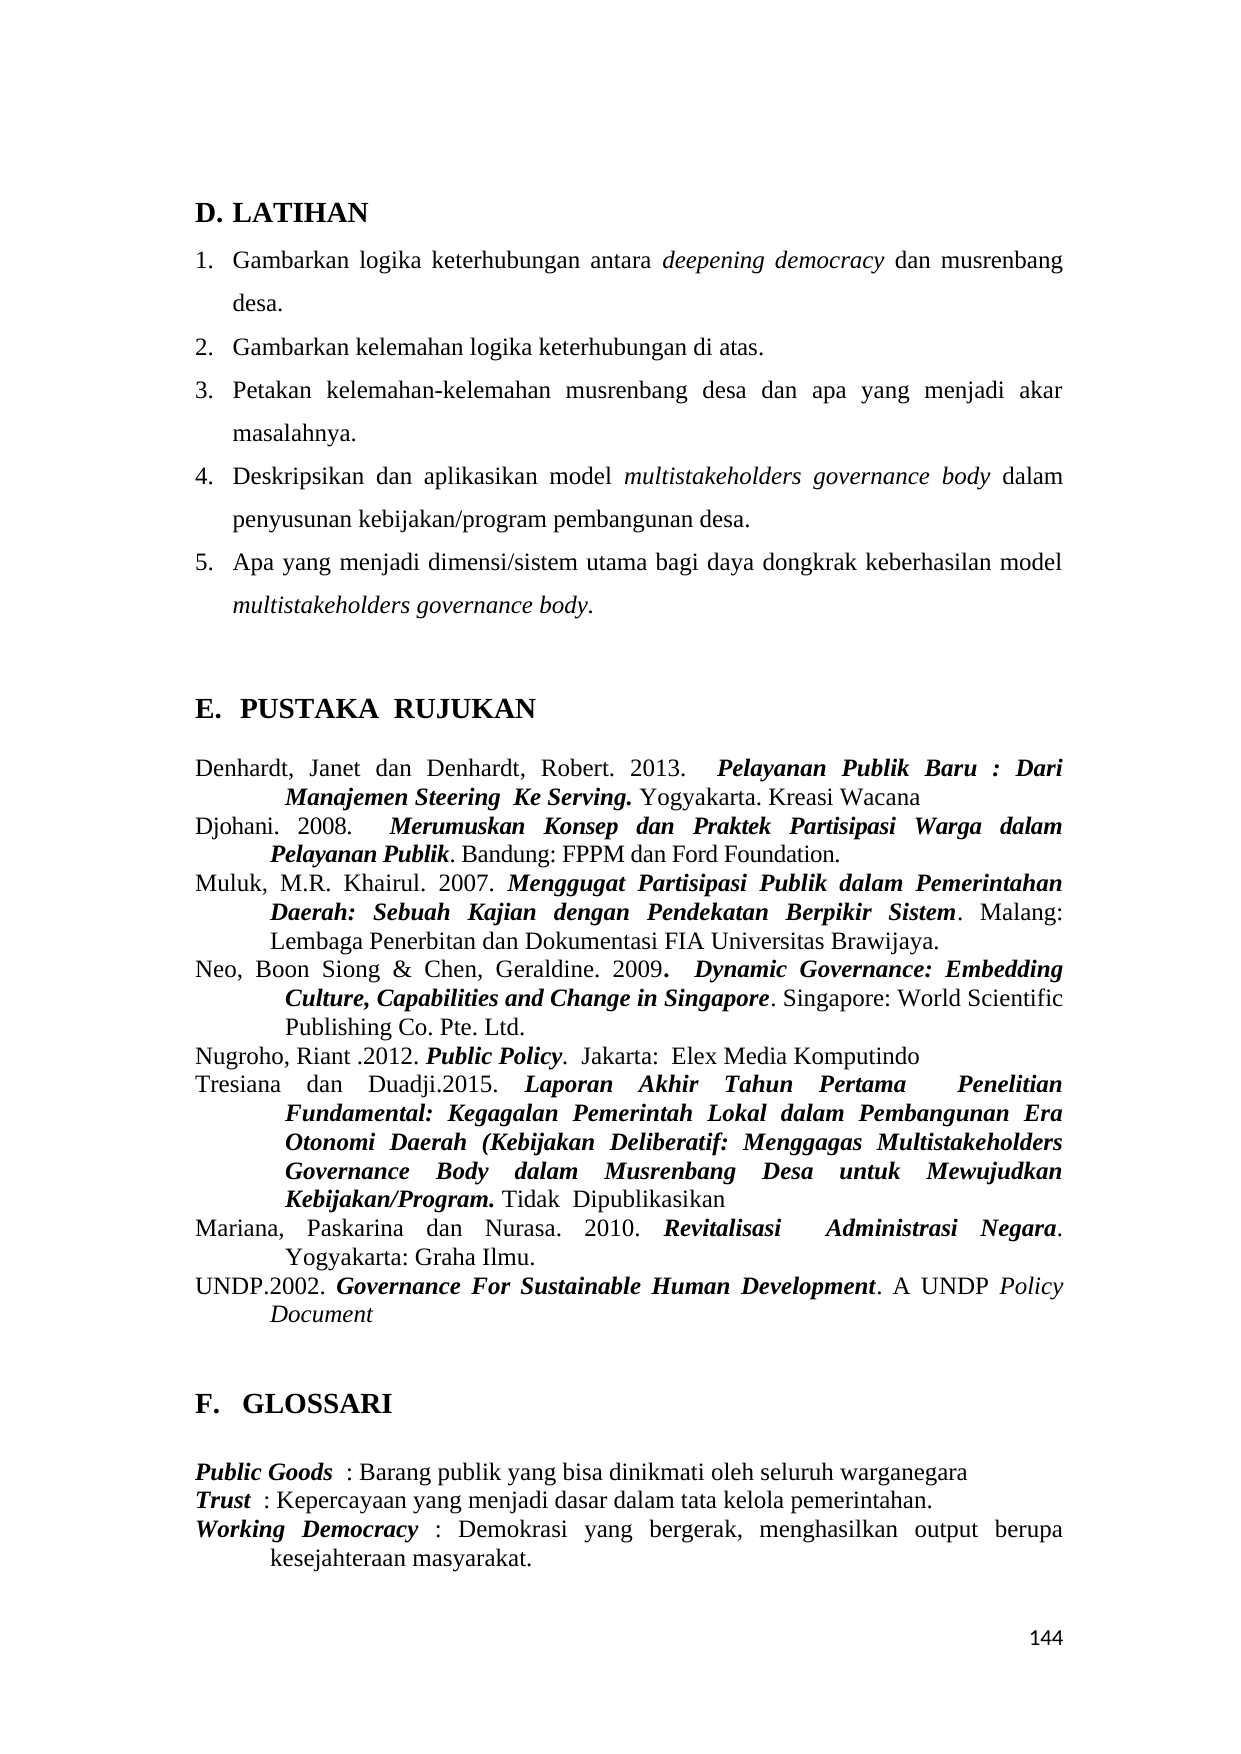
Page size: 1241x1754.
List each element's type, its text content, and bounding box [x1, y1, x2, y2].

list Petakan kelemahan-kelemahan musrenbang desa dan apa yang menjadi akar masalahnya. [195, 375, 1063, 447]
text Trust : Kepercayaan yang menjadi dasar dalam tata kelola pemerintahan. [195, 1486, 1063, 1514]
list PUSTAKA RUJUKAN [195, 691, 1063, 724]
text Denhardt, Janet dan Denhardt, Robert. 2013. Pelayanan Publik Baru : Dari Manajemen Steering Ke Serving. Yogyakarta. Kreasi Wacana [195, 753, 1063, 811]
text UNDP.2002. Governance For Sustainable Human Development. A UNDP Policy Document [195, 1271, 1063, 1328]
list GLOSSARI [195, 1386, 1063, 1419]
text Working Democracy : Demokrasi yang bergerak, menghasilkan output berupa kesejahteraan masyarakat. [195, 1514, 1063, 1572]
text Public Goods : Barang publik yang bisa dinikmati oleh seluruh warganegara [195, 1457, 1063, 1486]
text Muluk, M.R. Khairul. 2007. Menggugat Partisipasi Publik dalam Pemerintahan Daerah: Sebuah Kajian dengan Pendekatan Berpikir Sistem. Malang: Lembaga Penerbitan dan Dokumentasi FIA Universitas Brawijaya. [195, 868, 1063, 954]
text Mariana, Paskarina dan Nurasa. 2010. Revitalisasi Administrasi Negara. Yogyakarta: Graha Ilmu. [195, 1213, 1063, 1271]
list LATIHAN [195, 195, 1063, 228]
text Nugroho, Riant .2012. Public Policy. Jakarta: Elex Media Komputindo [195, 1041, 1063, 1069]
list Gambarkan kelemahan logika keterhubungan di atas. [195, 332, 1063, 360]
list Deskripsikan dan aplikasikan model multistakeholders governance body dalam penyusunan kebijakan/program pembangunan desa. [195, 461, 1063, 533]
list Apa yang menjadi dimensi/sistem utama bagi daya dongkrak keberhasilan model multistakeholders governance body. [195, 547, 1063, 619]
text Neo, Boon Siong & Chen, Geraldine. 2009. Dynamic Governance: Embedding Culture, Capabilities and Change in Singapore. Singapore: World Scientific Publishing Co. Pte. Ltd. [195, 954, 1063, 1041]
list Gambarkan logika keterhubungan antara deepening democracy dan musrenbang desa. [195, 245, 1063, 317]
text Tresiana dan Duadji.2015. Laporan Akhir Tahun Pertama Penelitian Fundamental: Kegagalan Pemerintah Lokal dalam Pembangunan Era Otonomi Daerah (Kebijakan Deliberatif: Menggagas Multistakeholders Governance Body dalam Musrenbang Desa untuk Mewujudkan Kebijakan/Program. Tidak Dipublikasikan [195, 1069, 1063, 1213]
title Djohani. 2008. Merumuskan Konsep dan Praktek Partisipasi Warga dalam Pelayanan Publik. Bandung: FPPM dan Ford Foundation. [195, 811, 1063, 868]
